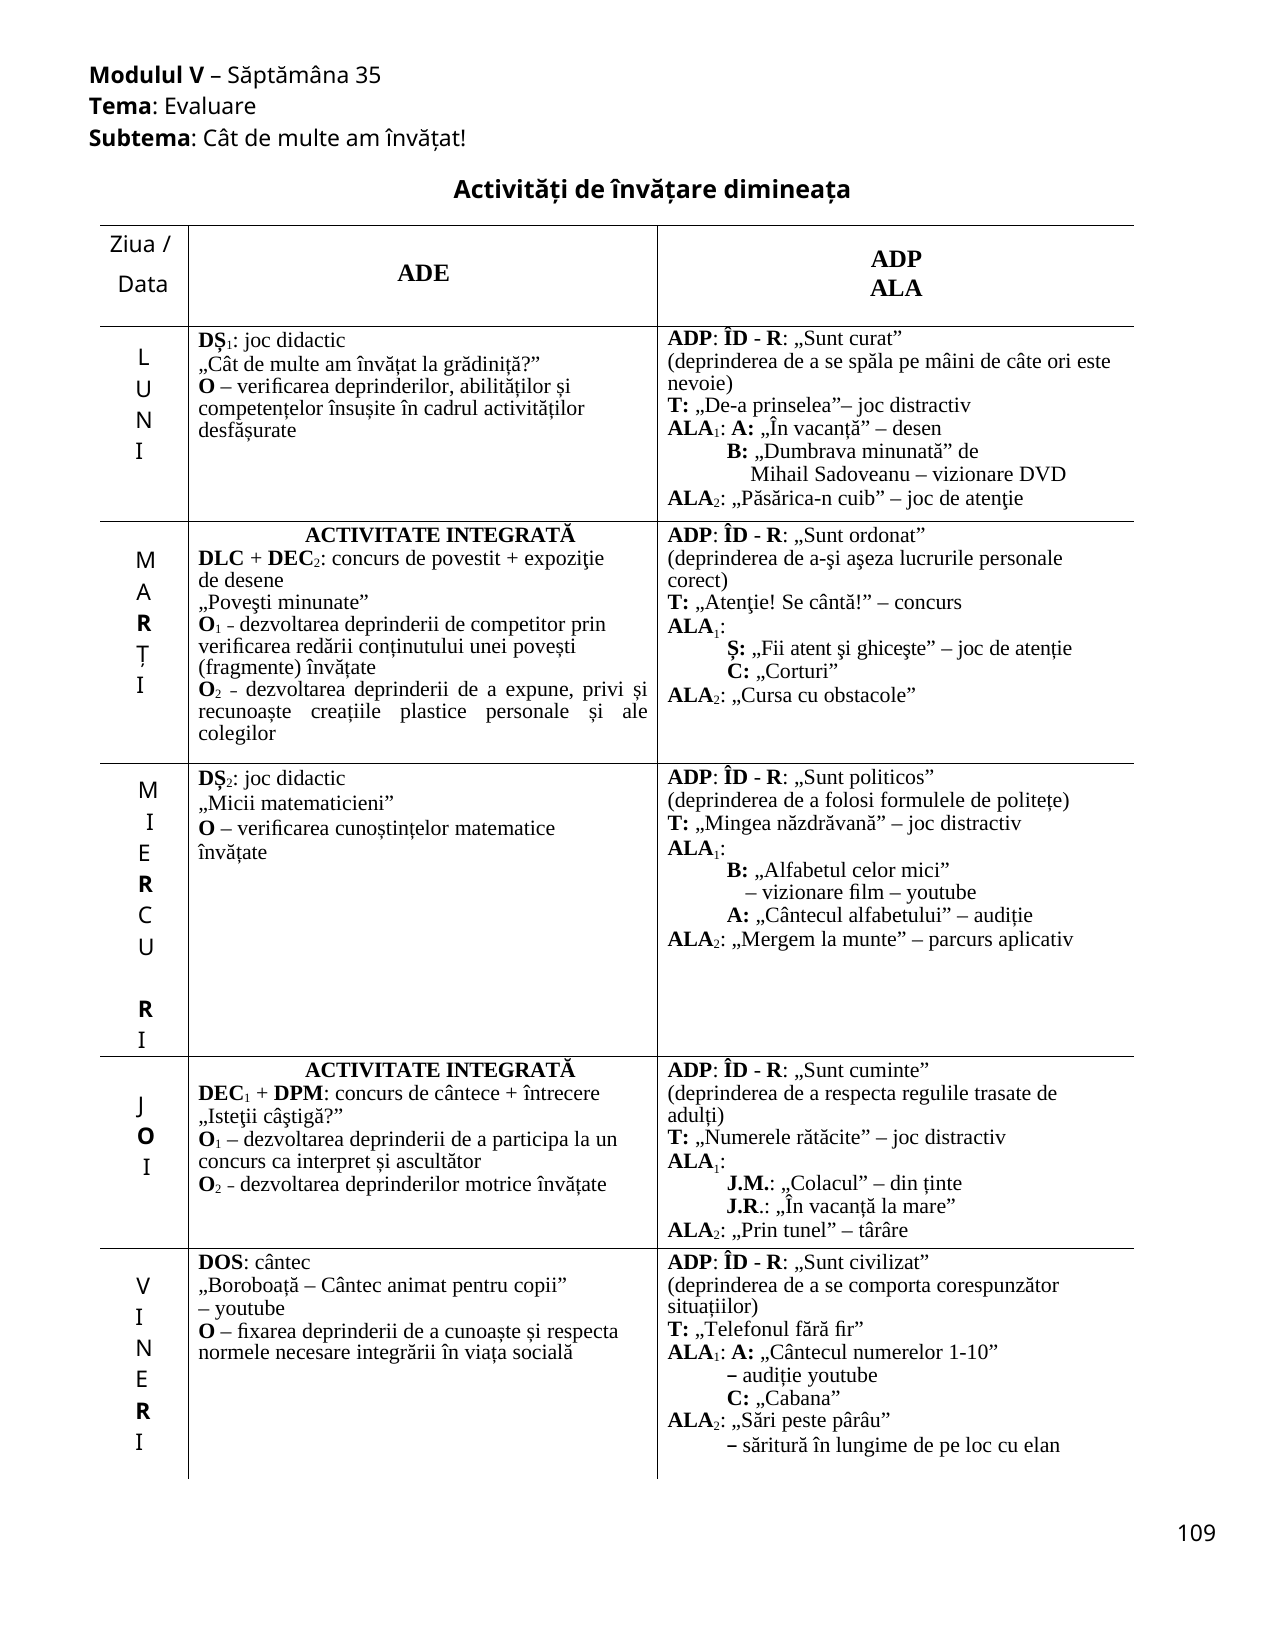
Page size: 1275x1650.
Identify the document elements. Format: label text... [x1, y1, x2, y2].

table_cell L U N I [100, 327, 188, 521]
table_cell ADP: ÎD - R: „Sunt ordonat” (deprinderea de a-şi aşeza lucrurile personale corect) T: „Atenţie! Se cântă!” – concurs ALA1: Ș: „Fii atent şi ghiceşte” – joc de atenție C: „Corturi” ALA2: „Cursa cu obstacole” [658, 522, 1134, 763]
text Activități de învățare dimineața [89, 172, 1216, 206]
table_cell DȘ1: joc didactic „Cât de multe am învățat la grădiniță?” O – veriﬁcarea deprinderilor, abilităților și competențelor însușite în cadrul activităților desfășurate [189, 327, 657, 521]
text Modulul V – Săptămâna 35 [89, 59, 1205, 90]
table_cell ADP: ÎD - R: „Sunt civilizat” (deprinderea de a se comporta corespunzător situațiilor) T: „Telefonul fără ﬁr” ALA1: A: „Cântecul numerelor 1-10” audiție youtube C: „Cabana” ALA2: „Sări peste pârâu” săritură în lungime de pe loc cu elan [658, 1249, 1134, 1479]
table_cell M I E R C U R I [100, 764, 188, 1056]
text Tema: Evaluare [89, 90, 1205, 122]
table_cell J O I [100, 1057, 188, 1248]
table_header Ziua / Data [100, 226, 188, 326]
text Subtema: Cât de multe am învățat! [89, 122, 1216, 153]
table_cell ACTIVITATE INTEGRATĂ DLC + DEC2: concurs de povestit + expoziţie de desene „Poveşti minunate” O1 ˗ dezvoltarea deprinderii de competitor prin veriﬁcarea redării conținutului unei povești (fragmente) învățate O2 ˗ dezvoltarea deprinderii de a expune, privi și recunoaște creațiile plastice personale și ale colegilor [189, 522, 657, 763]
table_header ADP ALA [658, 226, 1134, 326]
table_cell ACTIVITATE INTEGRATĂ DEC1 + DPM: concurs de cântece + întrecere „Isteţii câştigă?” O1 – dezvoltarea deprinderii de a participa la un concurs ca interpret și ascultător O2 ˗ dezvoltarea deprinderilor motrice învățate [189, 1057, 657, 1248]
table_cell ADP: ÎD - R: „Sunt cuminte” (deprinderea de a respecta regulile trasate de adulți) T: „Numerele rătăcite” – joc distractiv ALA1: J.M.: „Colacul” – din ținte J.R.: „În vacanță la mare” ALA2: „Prin tunel” – târâre [658, 1057, 1134, 1248]
table_cell ADP: ÎD - R: „Sunt politicos” (deprinderea de a folosi formulele de politețe) T: „Mingea năzdrăvană” – joc distractiv ALA1: B: „Alfabetul celor mici” – vizionare ﬁlm – youtube A: „Cântecul alfabetului” – audiție ALA2: „Mergem la munte” – parcurs aplicativ [658, 764, 1134, 1056]
table_cell DOS: cântec „Boroboață – Cântec animat pentru copii” – youtube O – ﬁxarea deprinderii de a cunoaște și respecta normele necesare integrării în viața socială [189, 1249, 657, 1479]
table_cell DȘ2: joc didactic „Micii matematicieni” O – veriﬁcarea cunoștințelor matematice învățate [189, 764, 657, 1056]
table_cell V I N E R I [100, 1249, 188, 1479]
table_header ADE [189, 226, 657, 326]
table_cell ADP: ÎD - R: „Sunt curat” (deprinderea de a se spăla pe mâini de câte ori este nevoie) T: „De-a prinselea”– joc distractiv ALA1: A: „În vacanță” – desen B: „Dumbrava minunată” de Mihail Sadoveanu – vizionare DVD ALA2: „Păsărica-n cuib” – joc de atenţie [658, 327, 1134, 521]
table_cell M A R Ț I [100, 522, 188, 763]
